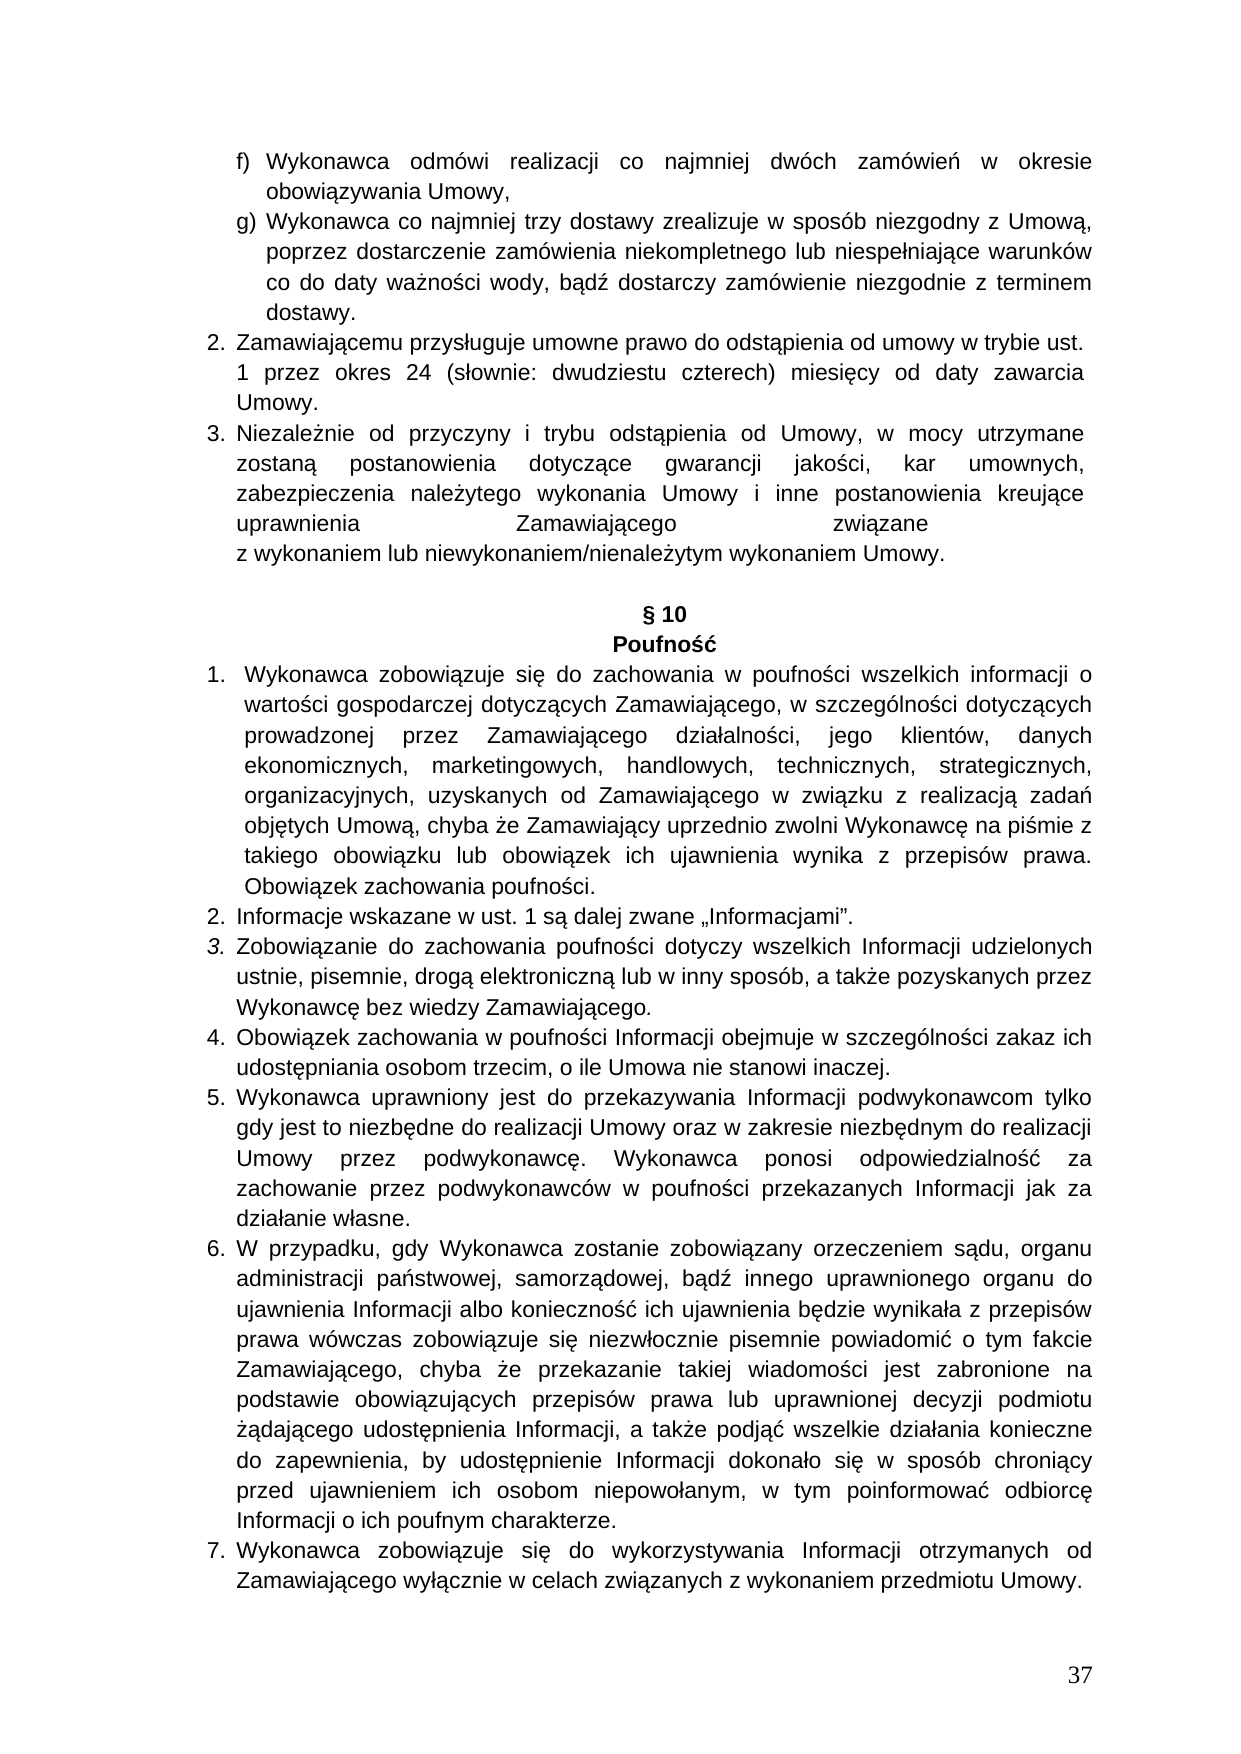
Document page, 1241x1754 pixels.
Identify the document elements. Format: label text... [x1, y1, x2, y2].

list Obowiązek zachowania w poufności Informacji obejmuje w szczególności zakaz ich udostępniania osobom trzecim, o ile Umowa nie stanowi inaczej. [207, 1024, 1093, 1080]
list § 10 [236, 601, 1093, 627]
list Wykonawca odmówi realizacji co najmniej dwóch zamówień w okresie obowiązywania Umowy, [236, 148, 1093, 204]
list Wykonawca uprawniony jest do przekazywania Informacji podwykonawcom tylko gdy jest to niezbędne do realizacji Umowy oraz w zakresie niezbędnym do realizacji Umowy przez podwykonawcę. Wykonawca ponosi odpowiedzialność za zachowanie przez podwykonawców w poufności przekazanych Informacji jak za działanie własne. [207, 1084, 1093, 1231]
list Poufność [236, 631, 1093, 657]
list Wykonawca co najmniej trzy dostawy zrealizuje w sposób niezgodny z Umową, poprzez dostarczenie zamówienia niekompletnego lub niespełniające warunków co do daty ważności wody, bądź dostarczy zamówienie niezgodnie z terminem dostawy. [236, 208, 1093, 325]
list Wykonawca zobowiązuje się do wykorzystywania Informacji otrzymanych od Zamawiającego wyłącznie w celach związanych z wykonaniem przedmiotu Umowy. [207, 1537, 1093, 1594]
list W przypadku, gdy Wykonawca zostanie zobowiązany orzeczeniem sądu, organu administracji państwowej, samorządowej, bądź innego uprawnionego organu do ujawnienia Informacji albo konieczność ich ujawnienia będzie wynikała z przepisów prawa wówczas zobowiązuje się niezwłocznie pisemnie powiadomić o tym fakcie Zamawiającego, chyba że przekazanie takiej wiadomości jest zabronione na podstawie obowiązujących przepisów prawa lub uprawnionej decyzji podmiotu żądającego udostępnienia Informacji, a także podjąć wszelkie działania konieczne do zapewnienia, by udostępnienie Informacji dokonało się w sposób chroniący przed ujawnieniem ich osobom niepowołanym, w tym poinformować odbiorcę Informacji o ich poufnym charakterze. [207, 1235, 1093, 1533]
list Informacje wskazane w ust. 1 są dalej zwane „Informacjami”. [207, 903, 1093, 929]
list Zobowiązanie do zachowania poufności dotyczy wszelkich Informacji udzielonych ustnie, pisemnie, drogą elektroniczną lub w inny sposób, a także pozyskanych przez Wykonawcę bez wiedzy Zamawiającego. [207, 933, 1093, 1020]
list Niezależnie od przyczyny i trybu odstąpienia od Umowy, w mocy utrzymane zostaną postanowienia dotyczące gwarancji jakości, kar umownych, zabezpieczenia należytego wykonania Umowy i inne postanowienia kreujące uprawnienia Zamawiającego związane z wykonaniem lub niewykonaniem/nienależytym wykonaniem Umowy. [207, 419, 1085, 567]
list Zamawiającemu przysługuje umowne prawo do odstąpienia od umowy w trybie ust. 1 przez okres 24 (słownie: dwudziestu czterech) miesięcy od daty zawarcia Umowy. [207, 329, 1085, 416]
list Wykonawca zobowiązuje się do zachowania w poufności wszelkich informacji o wartości gospodarczej dotyczących Zamawiającego, w szczególności dotyczących prowadzonej przez Zamawiającego działalności, jego klientów, danych ekonomicznych, marketingowych, handlowych, technicznych, strategicznych, organizacyjnych, uzyskanych od Zamawiającego w związku z realizacją zadań objętych Umową, chyba że Zamawiający uprzednio zwolni Wykonawcę na piśmie z takiego obowiązku lub obowiązek ich ujawnienia wynika z przepisów prawa. Obowiązek zachowania poufności. [207, 661, 1093, 899]
